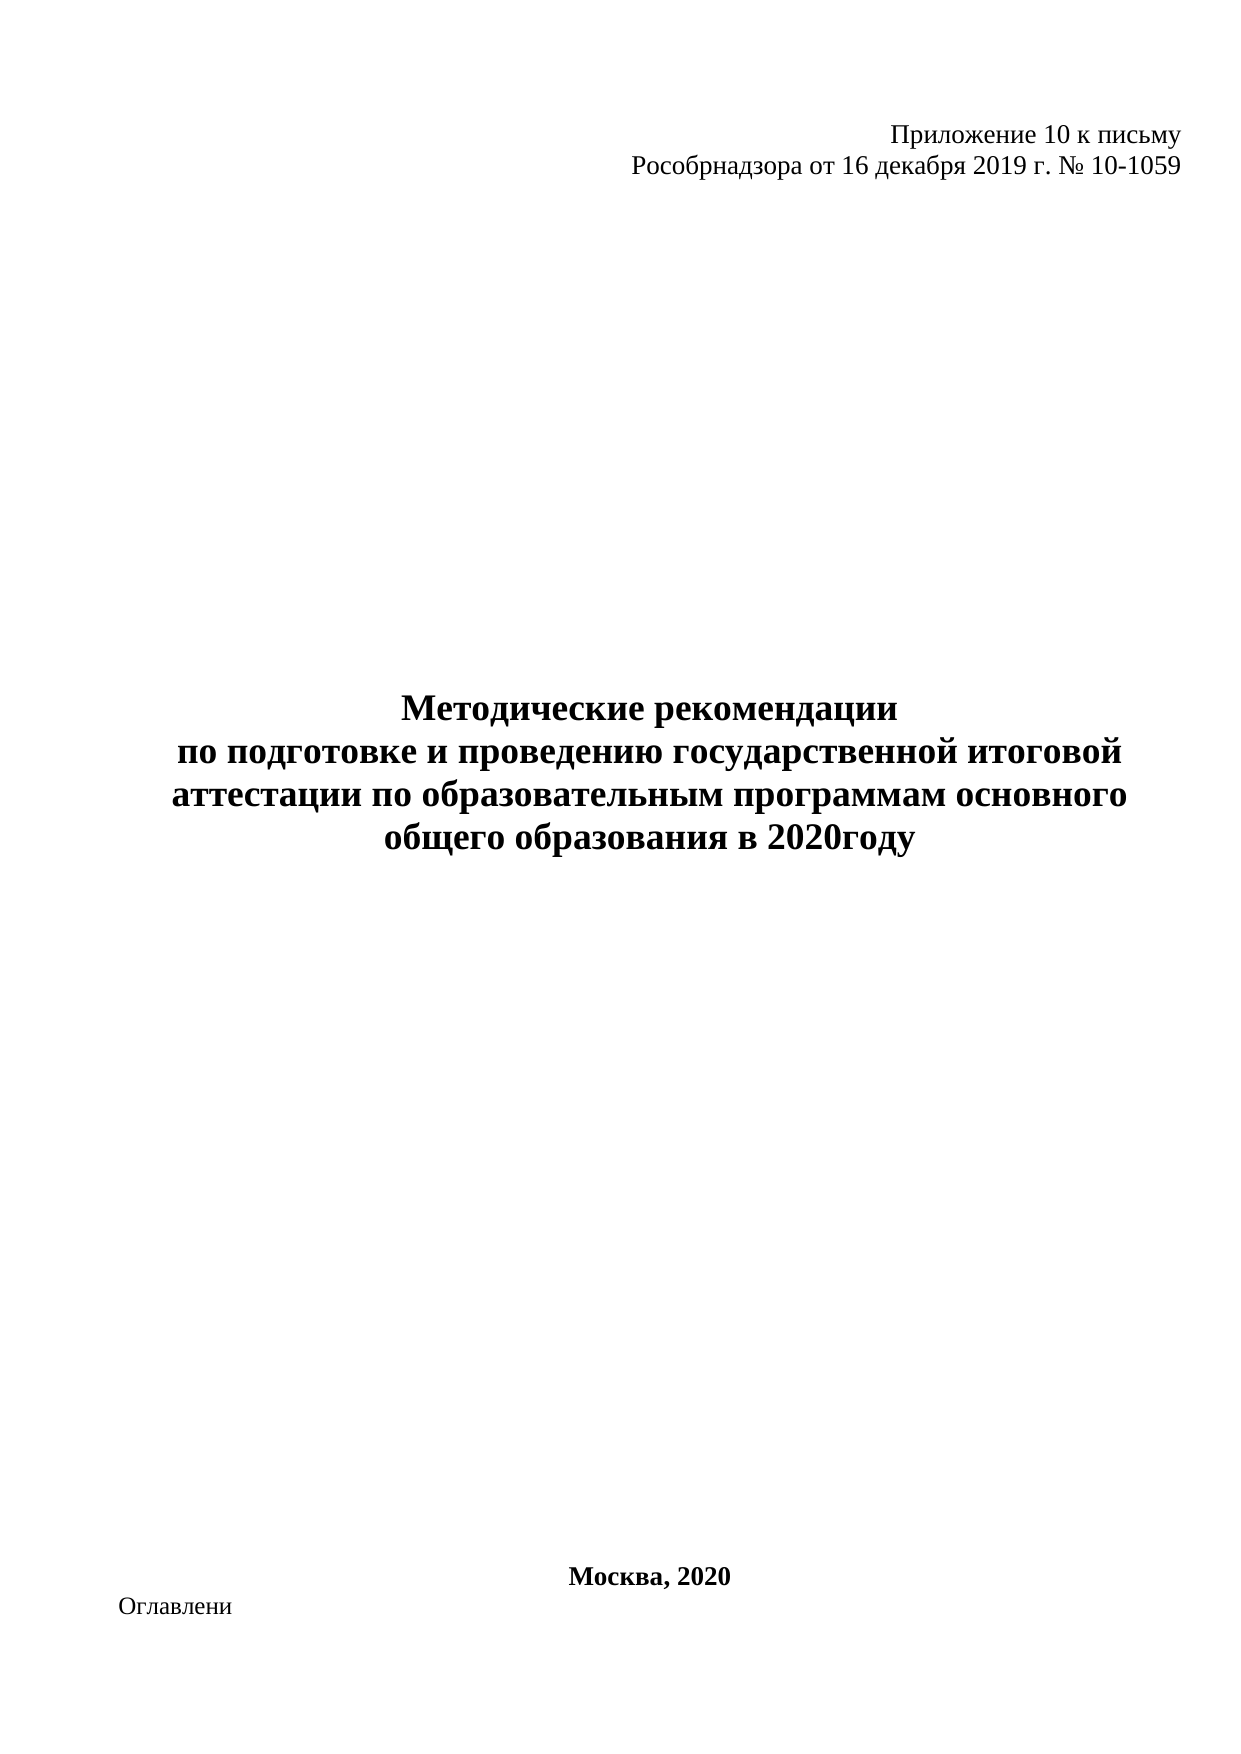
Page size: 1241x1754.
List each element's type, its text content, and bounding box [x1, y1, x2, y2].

text Приложение 10 к письму [118, 118, 1181, 149]
text Рособрнадзора от 16 декабря 2019 г. № 10-1059 [118, 149, 1181, 180]
text Методические рекомендации [118, 685, 1181, 728]
text по подготовке и проведению государственной итоговой аттестации по образовательным программам основного общего образования в 2020году [118, 728, 1181, 858]
text Москва, 2020 [118, 1560, 1181, 1591]
